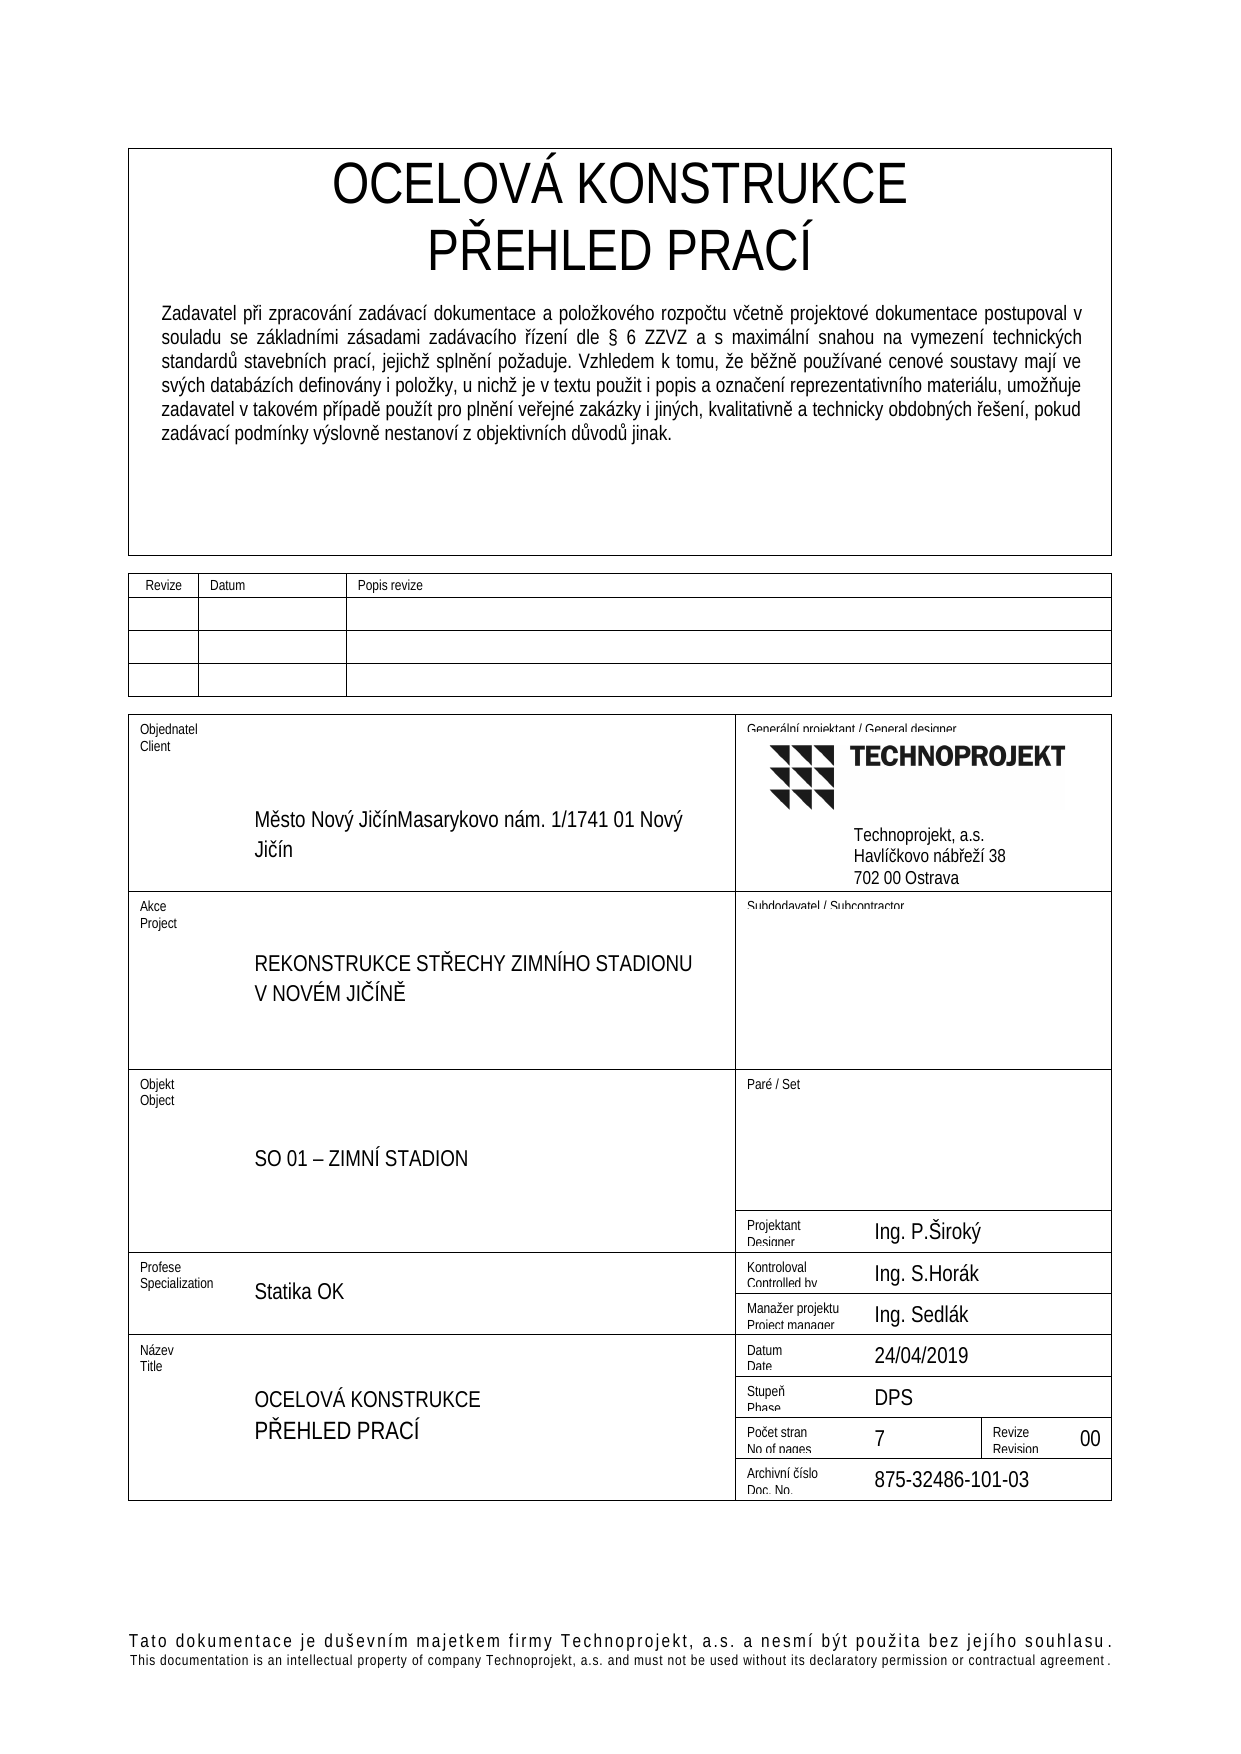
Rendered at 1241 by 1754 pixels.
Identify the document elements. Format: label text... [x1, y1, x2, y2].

table_cell [347, 631, 1111, 663]
table_cell [129, 664, 198, 696]
table_header Popis revize [347, 574, 1111, 597]
table_cell 7 [863, 1418, 981, 1458]
table_cell Projektant Designer [736, 1211, 863, 1252]
table_cell Stupeň Phase [736, 1377, 863, 1417]
picture [769, 745, 1066, 810]
table_cell [1034, 1211, 1111, 1252]
table_cell Název Title [129, 1335, 243, 1500]
table_cell Archivní číslo Doc. No. [736, 1459, 863, 1500]
table_header PŘEHLED PRACÍ [129, 149, 1111, 555]
table_cell [347, 598, 1111, 630]
table_cell Manažer projektu Project manager [736, 1294, 863, 1334]
table_cell [736, 915, 1111, 1068]
table_cell 00 [1055, 1418, 1111, 1458]
table_cell [1034, 1294, 1111, 1334]
table_cell Počet stran No of pages [736, 1418, 863, 1458]
table_cell Subdodavatel / Subcontractor [736, 892, 1111, 915]
table_cell Paré / Set [736, 1070, 1111, 1210]
table_header Objednatel Client [129, 715, 243, 891]
table_cell [1034, 1253, 1111, 1293]
table_cell Akce Project [129, 892, 243, 1068]
table_header Datum [199, 574, 346, 597]
table_cell Profese Specialization [129, 1253, 243, 1334]
table_cell [243, 1253, 735, 1334]
table_cell [347, 664, 1111, 696]
table_cell [129, 598, 198, 630]
table_cell Technoprojekt, a.s. Havlíčkovo nábřeží 38 702 00 Ostrava [736, 738, 1111, 891]
table_cell Revize Revision [982, 1418, 1055, 1458]
table_cell [863, 1377, 1111, 1417]
table_cell [863, 1211, 1033, 1252]
table_cell [129, 631, 198, 663]
table_cell Kontroloval Controlled by [736, 1253, 863, 1293]
table_header Generální projektant / General designer [736, 715, 1111, 738]
table_cell Objekt Object [129, 1070, 243, 1252]
table_header Revize [129, 574, 198, 597]
table_cell PŘEHLED PRACÍ [243, 1335, 735, 1500]
table_cell Datum Date [736, 1335, 863, 1376]
table_cell [863, 1294, 1033, 1334]
